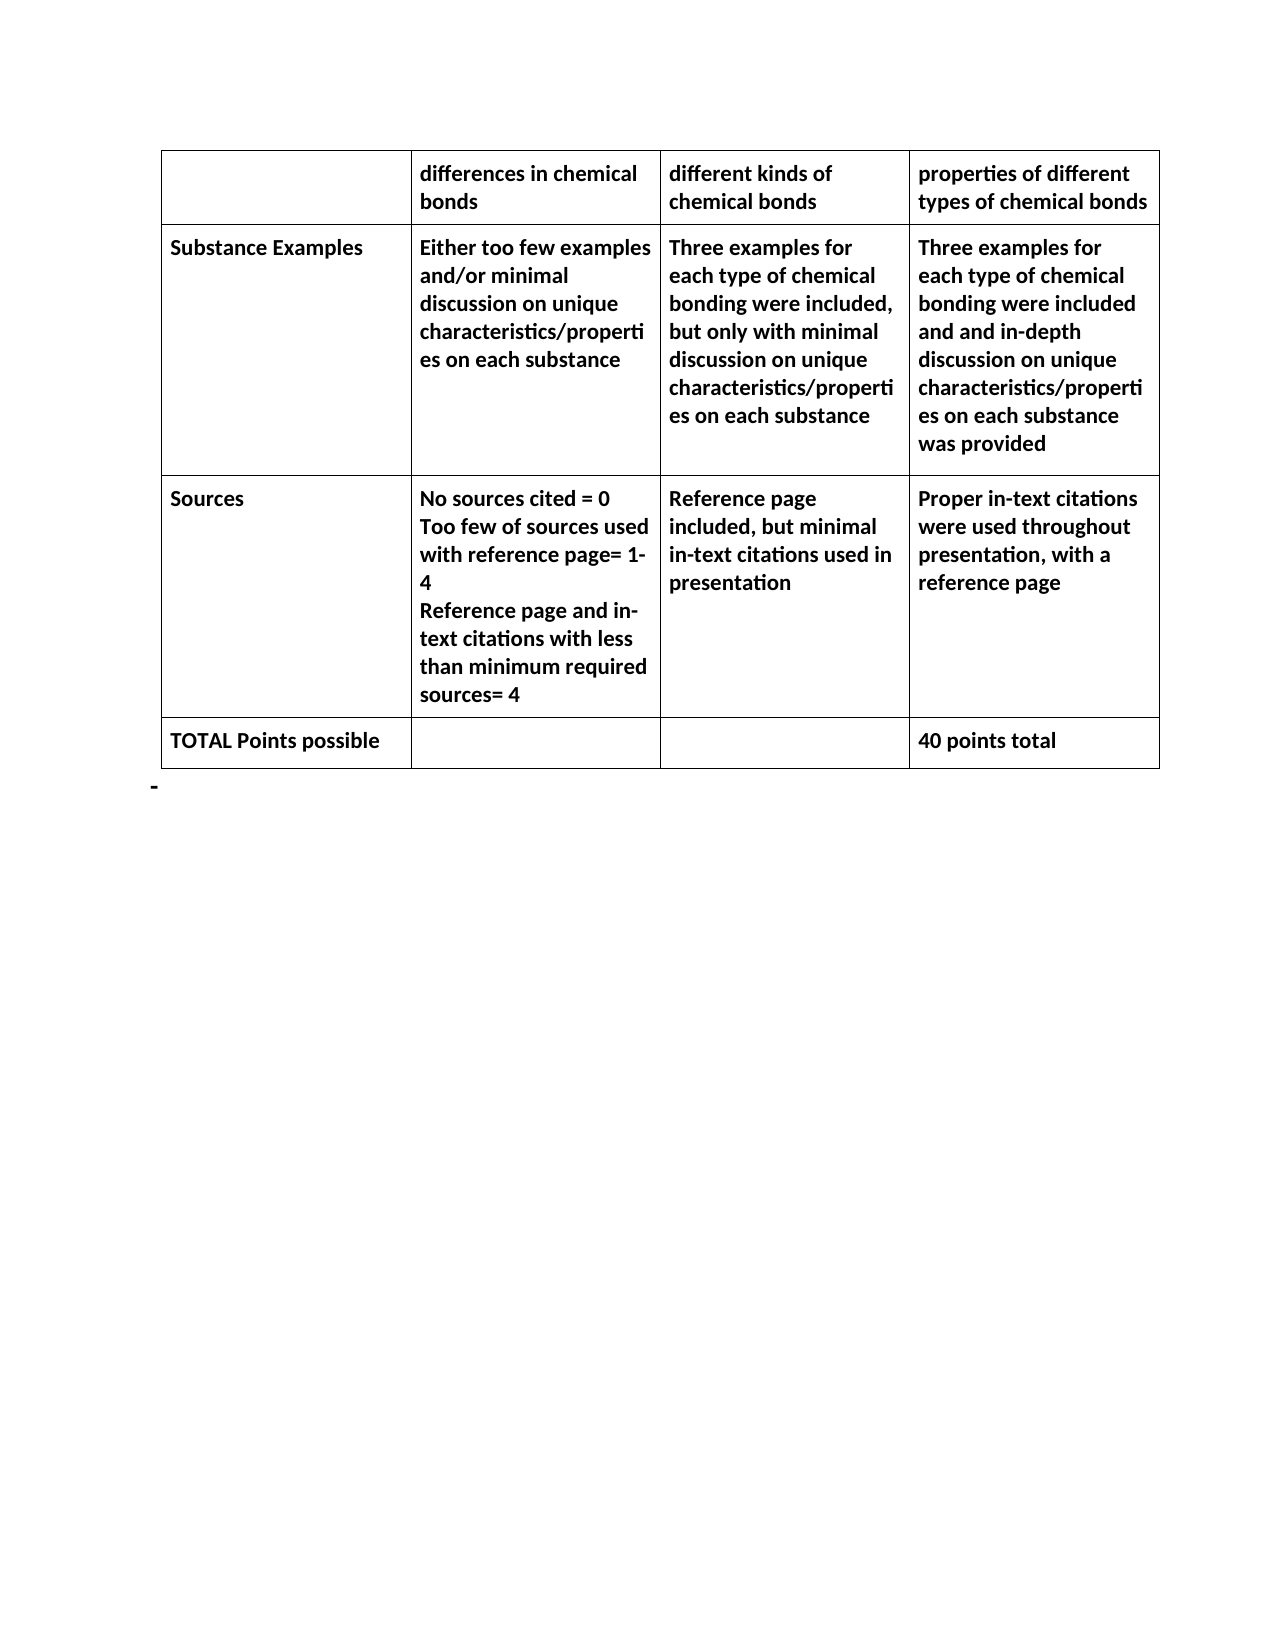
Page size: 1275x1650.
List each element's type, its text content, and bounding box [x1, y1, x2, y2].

table_cell [412, 718, 660, 768]
table_cell Reference page included, but minimal in-text citations used in presentation [661, 476, 909, 717]
table_cell Proper in-text citations were used throughout presentation, with a reference page [910, 476, 1159, 717]
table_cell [412, 151, 660, 224]
table_cell Three examples for each type of chemical bonding were included, but only with minimal discussion on unique characteristics/properties on each substance [661, 225, 909, 475]
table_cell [661, 151, 909, 224]
table_cell Three examples for each type of chemical bonding were included and and in-depth discussion on unique characteristics/properties on each substance was provided [910, 225, 1159, 475]
table_cell Substance Examples [162, 225, 411, 475]
table_cell TOTAL Points possible [162, 718, 411, 768]
table_cell 40 points total [910, 718, 1159, 768]
table_cell No sources cited = 0 Too few of sources used with reference page= 1-4 Reference page and in-text citations with less than minimum required sources= 4 [412, 476, 660, 717]
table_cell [910, 151, 1159, 224]
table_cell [162, 151, 411, 224]
table_cell [661, 718, 909, 768]
table_cell Sources [162, 476, 411, 717]
table_cell Either too few examples and/or minimal discussion on unique characteristics/properties on each substance [412, 225, 660, 475]
